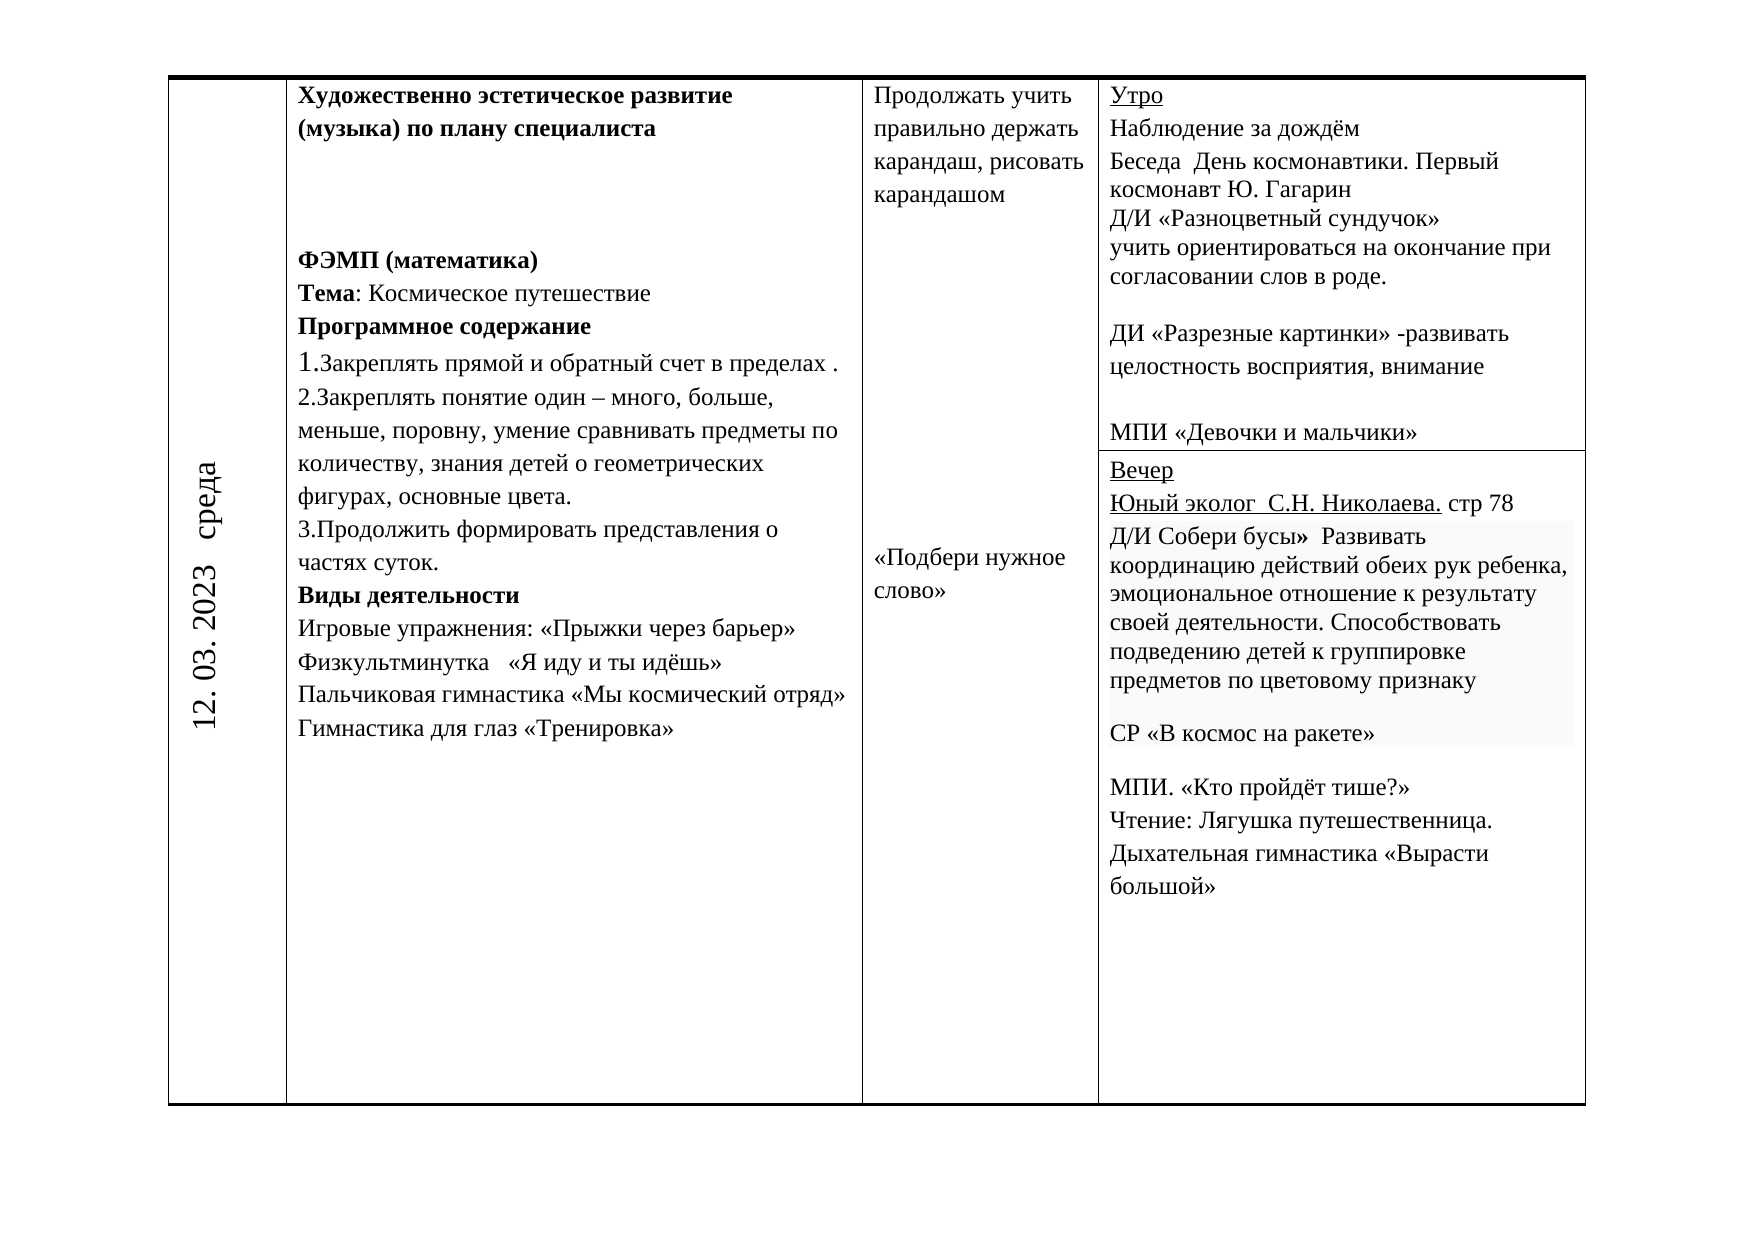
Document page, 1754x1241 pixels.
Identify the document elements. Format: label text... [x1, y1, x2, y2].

table_cell 12. 03. 2023 среда [169, 80, 286, 1102]
table_cell Вечер Юный эколог С.Н. Николаева. стр 78 Д/И Собери бусы» Развивать координацию действий обеих рук ребенка, эмоциональное отношение к результату своей деятельности. Способствовать подведению детей к группировке предметов по цветовому признаку СР «В космос на ракете» МПИ. «Кто пройдёт тише?» Чтение: Лягушка путешественница. Дыхательная гимнастика «Вырасти большой» [1099, 451, 1585, 1102]
table_cell Утро Наблюдение за дождём Беседа День космонавтики. Первый космонавт Ю. Гагарин Д/И «Разноцветный сундучок» учить ориентироваться на окончание при согласовании слов в роде. ДИ «Разрезные картинки» -развивать целостность восприятия, внимание МПИ «Девочки и мальчики» [1099, 80, 1585, 450]
table_cell Продолжать учить правильно держать карандаш, рисовать карандашом «Подбери нужное слово» [863, 80, 1098, 1102]
table_cell Художественно эстетическое развитие (музыка) по плану специалиста ФЭМП (математика) Тема: Космическое путешествие Программное содержание 1.Закреплять прямой и обратный счет в пределах . 2.Закреплять понятие один – много, больше, меньше, поровну, умение сравнивать предметы по количеству, знания детей о геометрических фигурах, основные цвета. 3.Продолжить формировать представления о частях суток. Виды деятельности Игровые упражнения: «Прыжки через барьер» Физкультминутка «Я иду и ты идёшь» Пальчиковая гимнастика «Мы космический отряд» Гимнастика для глаз «Тренировка» [287, 80, 862, 1102]
